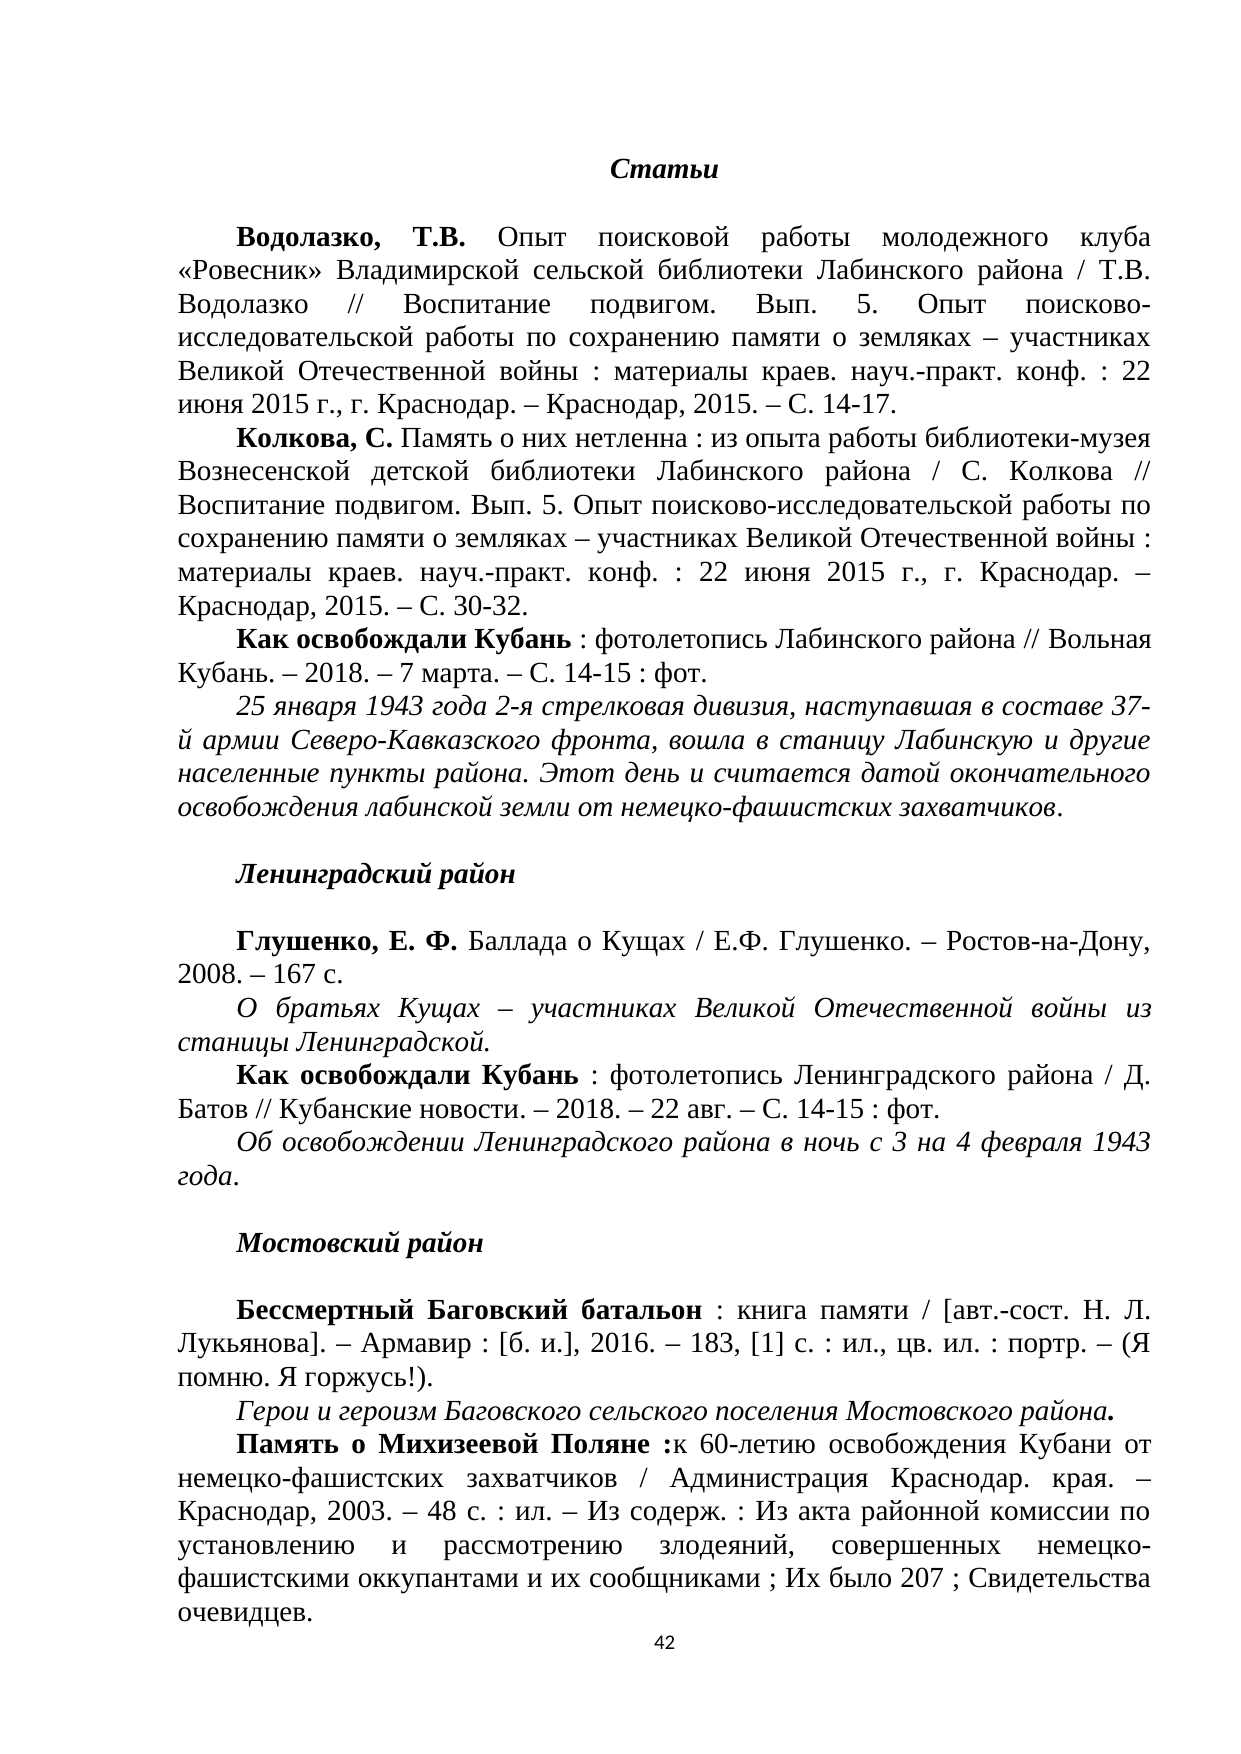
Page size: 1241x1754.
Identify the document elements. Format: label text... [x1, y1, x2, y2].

text Как освобождали Кубань : фотолетопись Ленинградского района / Д. Батов // Кубанские новости. – 2018. – 22 авг. – С. 14-15 : фот. [177, 1057, 1152, 1124]
text Статьи [177, 152, 1152, 185]
text Водолазко, Т.В. Опыт поисковой работы молодежного клуба «Ровесник» Владимирской сельской библиотеки Лабинского района / Т.В. Водолазко // Воспитание подвигом. Вып. 5. Опыт поисково-исследовательской работы по сохранению памяти о земляках – участниках Великой Отечественной войны : материалы краев. науч.-практ. конф. : 22 июня 2015 г., г. Краснодар. – Краснодар, 2015. – С. 14-17. [177, 219, 1152, 420]
text Герои и героизм Баговского сельского поселения Мостовского района. [177, 1393, 1152, 1426]
text Как освобождали Кубань : фотолетопись Лабинского района // Вольная Кубань. – 2018. – 7 марта. – С. 14-15 : фот. [177, 621, 1152, 688]
text Бессмертный Баговский батальон : книга памяти / [авт.-сост. Н. Л. Лукьянова]. – Армавир : [б. и.], 2016. – 183, [1] с. : ил., цв. ил. : портр. – (Я помню. Я горжусь!). [177, 1292, 1152, 1393]
text Глушенко, Е. Ф. Баллада о Кущах / Е.Ф. Глушенко. – Ростов-на-Дону, 2008. – 167 с. [177, 923, 1152, 990]
text О братьях Кущах – участниках Великой Отечественной войны из станицы Ленинградской. [177, 990, 1152, 1057]
text Память о Михизеевой Поляне :к 60-летию освобождения Кубани от немецко-фашистских захватчиков / Администрация Краснодар. края. – Краснодар, 2003. – 48 с. : ил. – Из содерж. : Из акта районной комиссии по установлению и рассмотрению злодеяний, совершенных немецко-фашистскими оккупантами и их сообщниками ; Их было 207 ; Свидетельства очевидцев. [177, 1426, 1152, 1627]
text 25 января 1943 года 2-я стрелковая дивизия, наступавшая в составе 37-й армии Северо-Кавказского фронта, вошла в станицу Лабинскую и другие населенные пункты района. Этот день и считается датой окончательного освобождения лабинской земли от немецко-фашистских захватчиков. [177, 688, 1152, 822]
text Колкова, С. Память о них нетленна : из опыта работы библиотеки-музея Вознесенской детской библиотеки Лабинского района / С. Колкова // Воспитание подвигом. Вып. 5. Опыт поисково-исследовательской работы по сохранению памяти о земляках – участниках Великой Отечественной войны : материалы краев. науч.-практ. конф. : 22 июня 2015 г., г. Краснодар. – Краснодар, 2015. – С. 30-32. [177, 420, 1152, 621]
text Об освобождении Ленинградского района в ночь с 3 на 4 февраля 1943 года. [177, 1124, 1152, 1191]
text Ленинградский район [177, 856, 1152, 889]
text Мостовский район [177, 1225, 1152, 1258]
